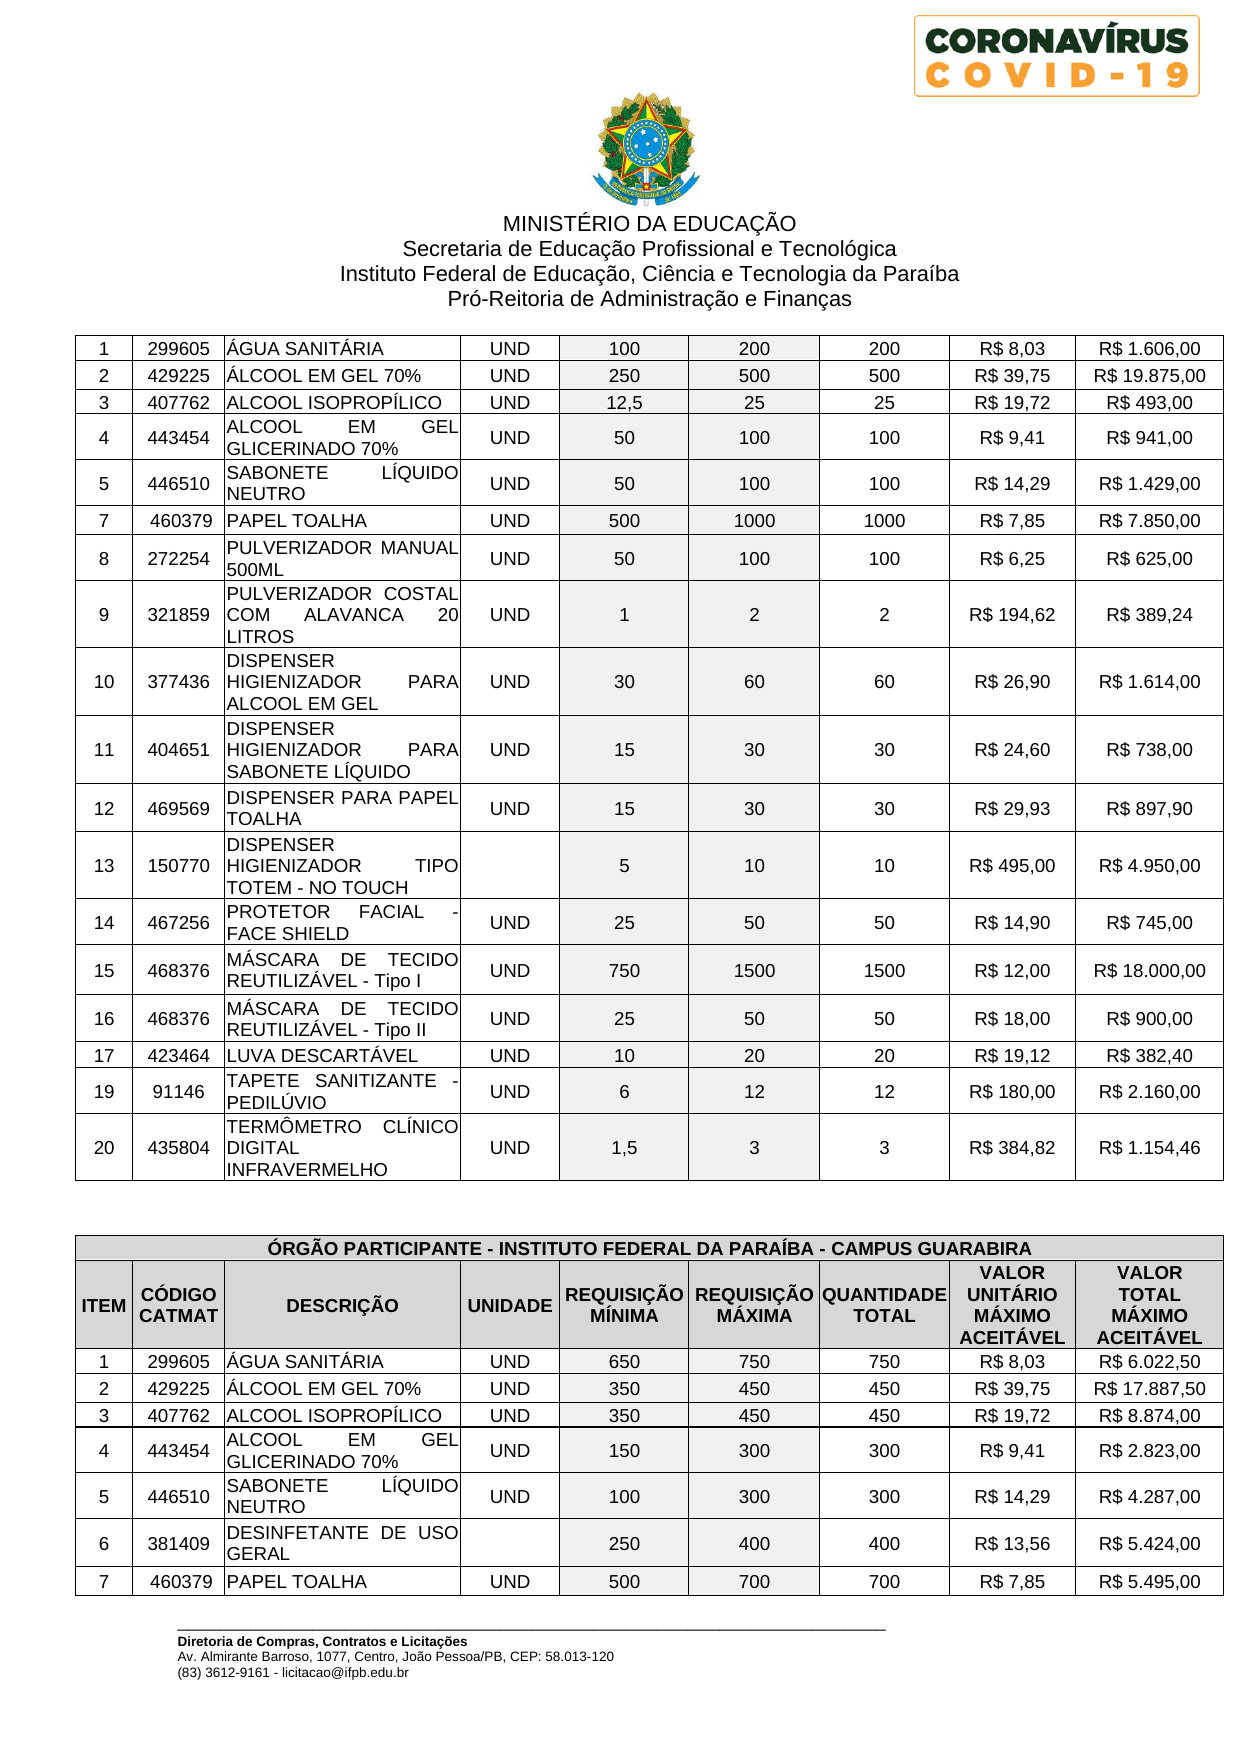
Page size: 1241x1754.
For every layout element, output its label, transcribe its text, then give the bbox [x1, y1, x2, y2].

table_cell 91146 [133, 1068, 224, 1113]
table_cell ÁGUA SANITÁRIA [225, 336, 460, 359]
table_cell R$ 19,72 [950, 1403, 1075, 1426]
table_cell 50 [820, 995, 949, 1041]
table_cell 6 [76, 1519, 132, 1566]
table_cell 30 [560, 648, 688, 714]
table_cell 30 [689, 784, 819, 831]
table_cell R$ 194,62 [950, 581, 1075, 647]
table_cell 750 [689, 1349, 819, 1372]
table_cell MÁSCARA DE TECIDO REUTILIZÁVEL - Tipo I [225, 945, 460, 994]
table_cell 100 [689, 460, 819, 505]
table_cell R$ 7,85 [950, 1567, 1075, 1595]
table_cell 300 [820, 1473, 949, 1518]
table_cell MÁSCARA DE TECIDO REUTILIZÁVEL - Tipo II [225, 995, 460, 1041]
table_cell R$ 745,00 [1076, 899, 1223, 944]
table_cell R$ 4.950,00 [1076, 832, 1223, 898]
table_cell 7 [76, 1567, 132, 1595]
table_cell R$ 5.424,00 [1076, 1519, 1223, 1566]
table_cell UND [461, 390, 559, 413]
table_cell 9 [76, 581, 132, 647]
table_cell 1 [76, 336, 132, 359]
table_cell 11 [76, 716, 132, 783]
table_cell 19 [76, 1068, 132, 1113]
table_cell 14 [76, 899, 132, 944]
table_cell R$ 24,60 [950, 716, 1075, 783]
table_cell 1 [76, 1349, 132, 1372]
table_cell DISPENSER HIGIENIZADOR PARA SABONETE LÍQUIDO [225, 716, 460, 783]
table_cell 25 [560, 995, 688, 1041]
table_cell R$ 9,41 [950, 1428, 1075, 1472]
table_cell UND [461, 361, 559, 389]
table_cell 100 [820, 535, 949, 580]
table_cell R$ 941,00 [1076, 414, 1223, 459]
table_cell 150 [560, 1428, 688, 1472]
table_cell 407762 [133, 390, 224, 413]
table_cell UND [461, 1349, 559, 1372]
table_cell ITEM [76, 1261, 132, 1348]
table_cell 500 [820, 361, 949, 389]
table_cell 50 [820, 899, 949, 944]
table_cell 12,5 [560, 390, 688, 413]
table_cell R$ 39,75 [950, 1374, 1075, 1402]
table_cell UND [461, 414, 559, 459]
table_cell PULVERIZADOR COSTAL COM ALAVANCA 20 LITROS [225, 581, 460, 647]
table_cell UND [461, 1374, 559, 1402]
table_cell 10 [560, 1042, 688, 1067]
table_cell R$ 12,00 [950, 945, 1075, 994]
table_cell 5 [560, 832, 688, 898]
table_cell R$ 5.495,00 [1076, 1567, 1223, 1595]
table_cell R$ 897,90 [1076, 784, 1223, 831]
table_cell R$ 19,72 [950, 390, 1075, 413]
table_cell 50 [560, 535, 688, 580]
table_cell 700 [689, 1567, 819, 1595]
picture [911, 12, 1202, 99]
table_cell R$ 1.606,00 [1076, 336, 1223, 359]
table_cell 20 [76, 1114, 132, 1180]
table_cell 3 [76, 390, 132, 413]
table_cell UND [461, 784, 559, 831]
table_cell UND [461, 506, 559, 534]
table_cell R$ 6.022,50 [1076, 1349, 1223, 1372]
table_cell 469569 [133, 784, 224, 831]
table_cell UND [461, 648, 559, 714]
table_cell 4 [76, 1428, 132, 1472]
table_cell R$ 389,24 [1076, 581, 1223, 647]
table_cell DISPENSER PARA PAPEL TOALHA [225, 784, 460, 831]
table_cell 446510 [133, 1473, 224, 1518]
table_cell R$ 900,00 [1076, 995, 1223, 1041]
table_cell 12 [76, 784, 132, 831]
table_cell 381409 [133, 1519, 224, 1566]
table_cell 404651 [133, 716, 224, 783]
table_cell 12 [689, 1068, 819, 1113]
table_cell 150770 [133, 832, 224, 898]
table_cell 443454 [133, 1428, 224, 1472]
picture [588, 89, 704, 209]
table_cell 3 [820, 1114, 949, 1180]
table_cell UND [461, 945, 559, 994]
table_cell 17 [76, 1042, 132, 1067]
table_cell R$ 19,12 [950, 1042, 1075, 1067]
table_cell DESINFETANTE DE USO GERAL [225, 1519, 460, 1566]
table_cell 300 [820, 1428, 949, 1472]
table_cell DISPENSER HIGIENIZADOR PARA ALCOOL EM GEL [225, 648, 460, 714]
table_cell R$ 382,40 [1076, 1042, 1223, 1067]
table_cell 10 [76, 648, 132, 714]
table_cell 2 [820, 581, 949, 647]
table_cell UND [461, 1567, 559, 1595]
table_header ÓRGÃO PARTICIPANTE - INSTITUTO FEDERAL DA PARAÍBA - CAMPUS GUARABIRA [76, 1236, 1223, 1259]
table_cell R$ 738,00 [1076, 716, 1223, 783]
table_cell UND [461, 460, 559, 505]
table_cell 468376 [133, 995, 224, 1041]
table_cell 50 [560, 460, 688, 505]
table_cell UND [461, 535, 559, 580]
table_cell QUANTIDADE TOTAL [820, 1261, 949, 1348]
table_cell 500 [689, 361, 819, 389]
table_cell 460379 [133, 506, 224, 534]
table_cell REQUISIÇÃO MÁXIMA [689, 1261, 819, 1348]
table_cell 100 [689, 414, 819, 459]
table_cell 750 [820, 1349, 949, 1372]
table_cell VALOR TOTAL MÁXIMO ACEITÁVEL [1076, 1261, 1223, 1348]
table_cell 100 [560, 336, 688, 359]
table_cell PAPEL TOALHA [225, 1567, 460, 1595]
table_cell CÓDIGO CATMAT [133, 1261, 224, 1348]
table_cell SABONETE LÍQUIDO NEUTRO [225, 1473, 460, 1518]
table_cell 443454 [133, 414, 224, 459]
table_cell R$ 4.287,00 [1076, 1473, 1223, 1518]
table_cell R$ 13,56 [950, 1519, 1075, 1566]
table_cell R$ 29,93 [950, 784, 1075, 831]
table_cell 3 [76, 1403, 132, 1426]
table_cell R$ 8,03 [950, 1349, 1075, 1372]
table_cell R$ 1.429,00 [1076, 460, 1223, 505]
table_cell R$ 14,29 [950, 460, 1075, 505]
table_cell 435804 [133, 1114, 224, 1180]
table_cell 50 [560, 414, 688, 459]
table_cell 100 [560, 1473, 688, 1518]
table_cell 350 [560, 1374, 688, 1402]
table_cell [461, 1519, 559, 1566]
table_cell 15 [560, 784, 688, 831]
table_cell UND [461, 581, 559, 647]
table_cell 25 [689, 390, 819, 413]
table_cell 250 [560, 361, 688, 389]
table_cell R$ 8,03 [950, 336, 1075, 359]
table_cell 10 [689, 832, 819, 898]
table_cell 450 [820, 1374, 949, 1402]
table_cell SABONETE LÍQUIDO NEUTRO [225, 460, 460, 505]
table_cell R$ 7,85 [950, 506, 1075, 534]
table_cell 300 [689, 1428, 819, 1472]
table_cell 407762 [133, 1403, 224, 1426]
table_cell 650 [560, 1349, 688, 1372]
table_cell 8 [76, 535, 132, 580]
table_cell 300 [689, 1473, 819, 1518]
table_cell DESCRIÇÃO [225, 1261, 460, 1348]
table_cell 1,5 [560, 1114, 688, 1180]
table_cell VALOR UNITÁRIO MÁXIMO ACEITÁVEL [950, 1261, 1075, 1348]
table_cell UNIDADE [461, 1261, 559, 1348]
table_cell 5 [76, 460, 132, 505]
table_cell 2 [689, 581, 819, 647]
table_cell 299605 [133, 1349, 224, 1372]
table_cell 429225 [133, 1374, 224, 1402]
table_cell 750 [560, 945, 688, 994]
table_cell 15 [560, 716, 688, 783]
table_cell UND [461, 716, 559, 783]
table_cell R$ 18.000,00 [1076, 945, 1223, 994]
table_cell R$ 1.614,00 [1076, 648, 1223, 714]
table_cell 60 [689, 648, 819, 714]
table_cell R$ 7.850,00 [1076, 506, 1223, 534]
table_cell ÁLCOOL EM GEL 70% [225, 361, 460, 389]
table_cell 1500 [689, 945, 819, 994]
table_cell 429225 [133, 361, 224, 389]
table_cell 100 [820, 460, 949, 505]
table_cell 423464 [133, 1042, 224, 1067]
table_cell R$ 6,25 [950, 535, 1075, 580]
table_cell 7 [76, 506, 132, 534]
table_cell R$ 2.823,00 [1076, 1428, 1223, 1472]
table_cell UND [461, 1403, 559, 1426]
table_cell 468376 [133, 945, 224, 994]
table_cell PULVERIZADOR MANUAL 500ML [225, 535, 460, 580]
table_cell R$ 19.875,00 [1076, 361, 1223, 389]
table_cell 12 [820, 1068, 949, 1113]
table_cell 299605 [133, 336, 224, 359]
table_cell 272254 [133, 535, 224, 580]
table_cell 20 [689, 1042, 819, 1067]
table_cell TAPETE SANITIZANTE - PEDILÚVIO [225, 1068, 460, 1113]
table_cell 16 [76, 995, 132, 1041]
table_cell 200 [689, 336, 819, 359]
table_cell R$ 8.874,00 [1076, 1403, 1223, 1426]
table_cell R$ 2.160,00 [1076, 1068, 1223, 1113]
table_cell R$ 14,29 [950, 1473, 1075, 1518]
table_cell R$ 18,00 [950, 995, 1075, 1041]
table_cell 500 [560, 1567, 688, 1595]
table_cell R$ 14,90 [950, 899, 1075, 944]
table_cell DISPENSER HIGIENIZADOR TIPO TOTEM - NO TOUCH [225, 832, 460, 898]
table_cell LUVA DESCARTÁVEL [225, 1042, 460, 1067]
table_cell UND [461, 1068, 559, 1113]
table_cell 20 [820, 1042, 949, 1067]
table_cell UND [461, 1042, 559, 1067]
table_cell 60 [820, 648, 949, 714]
table_cell R$ 495,00 [950, 832, 1075, 898]
table_cell 50 [689, 899, 819, 944]
table_cell REQUISIÇÃO MÍNIMA [560, 1261, 688, 1348]
table_cell R$ 384,82 [950, 1114, 1075, 1180]
table_cell R$ 9,41 [950, 414, 1075, 459]
table_cell 25 [820, 390, 949, 413]
table_cell 250 [560, 1519, 688, 1566]
table_cell 377436 [133, 648, 224, 714]
table_cell 467256 [133, 899, 224, 944]
table_cell 350 [560, 1403, 688, 1426]
table_cell R$ 26,90 [950, 648, 1075, 714]
table_cell 700 [820, 1567, 949, 1595]
table_cell UND [461, 1428, 559, 1472]
table_cell UND [461, 336, 559, 359]
table_cell 460379 [133, 1567, 224, 1595]
table_cell R$ 493,00 [1076, 390, 1223, 413]
table_cell 1 [560, 581, 688, 647]
table_cell UND [461, 995, 559, 1041]
table_cell 30 [689, 716, 819, 783]
table_cell UND [461, 1114, 559, 1180]
table_cell ÁLCOOL EM GEL 70% [225, 1374, 460, 1402]
table_cell 2 [76, 361, 132, 389]
table_cell 450 [689, 1374, 819, 1402]
table_cell PAPEL TOALHA [225, 506, 460, 534]
table_cell ALCOOL EM GEL GLICERINADO 70% [225, 414, 460, 459]
table_cell 13 [76, 832, 132, 898]
table_cell 50 [689, 995, 819, 1041]
table_cell R$ 39,75 [950, 361, 1075, 389]
table_cell 450 [820, 1403, 949, 1426]
table_cell 500 [560, 506, 688, 534]
table_cell 6 [560, 1068, 688, 1113]
table_cell 321859 [133, 581, 224, 647]
table_cell ALCOOL ISOPROPÍLICO [225, 390, 460, 413]
table_cell UND [461, 1473, 559, 1518]
table_cell 446510 [133, 460, 224, 505]
table_cell 15 [76, 945, 132, 994]
table_cell R$ 180,00 [950, 1068, 1075, 1113]
table_cell 450 [689, 1403, 819, 1426]
table_cell [461, 832, 559, 898]
table_cell 2 [76, 1374, 132, 1402]
table_cell ALCOOL EM GEL GLICERINADO 70% [225, 1428, 460, 1472]
table_cell 400 [820, 1519, 949, 1566]
table_cell 1500 [820, 945, 949, 994]
table_cell 10 [820, 832, 949, 898]
table_cell 1000 [689, 506, 819, 534]
table_cell 200 [820, 336, 949, 359]
table_cell UND [461, 899, 559, 944]
table_cell ÁGUA SANITÁRIA [225, 1349, 460, 1372]
table_cell 4 [76, 414, 132, 459]
table_cell PROTETOR FACIAL - FACE SHIELD [225, 899, 460, 944]
table_cell 100 [820, 414, 949, 459]
table_cell ALCOOL ISOPROPÍLICO [225, 1403, 460, 1426]
table_cell TERMÔMETRO CLÍNICO DIGITAL INFRAVERMELHO [225, 1114, 460, 1180]
table_cell 30 [820, 716, 949, 783]
table_cell R$ 625,00 [1076, 535, 1223, 580]
table_cell R$ 17.887,50 [1076, 1374, 1223, 1402]
table_cell 5 [76, 1473, 132, 1518]
table_cell 3 [689, 1114, 819, 1180]
table_cell R$ 1.154,46 [1076, 1114, 1223, 1180]
table_cell 100 [689, 535, 819, 580]
table_cell 400 [689, 1519, 819, 1566]
table_cell 30 [820, 784, 949, 831]
table_cell 1000 [820, 506, 949, 534]
table_cell 25 [560, 899, 688, 944]
